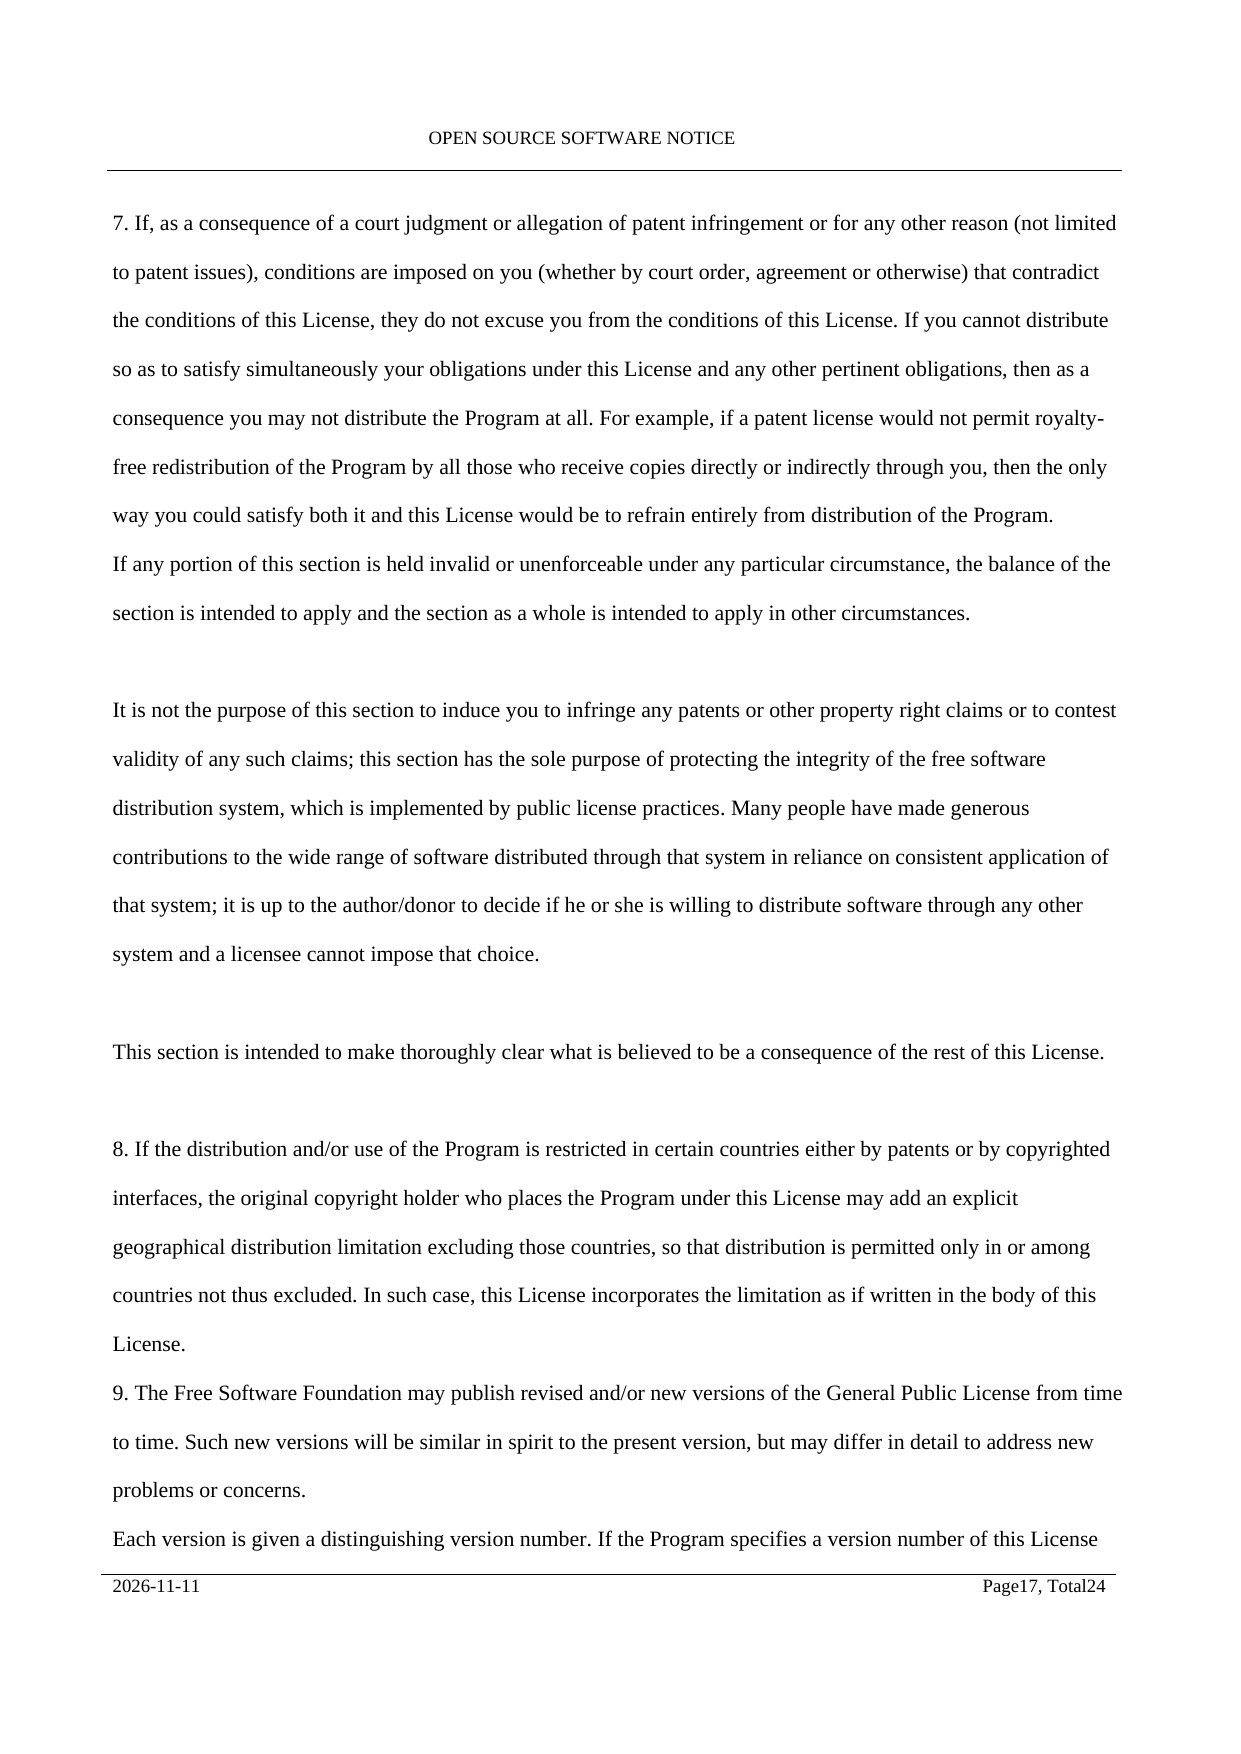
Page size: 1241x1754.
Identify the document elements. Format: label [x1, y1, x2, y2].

text [112, 206, 1128, 1555]
